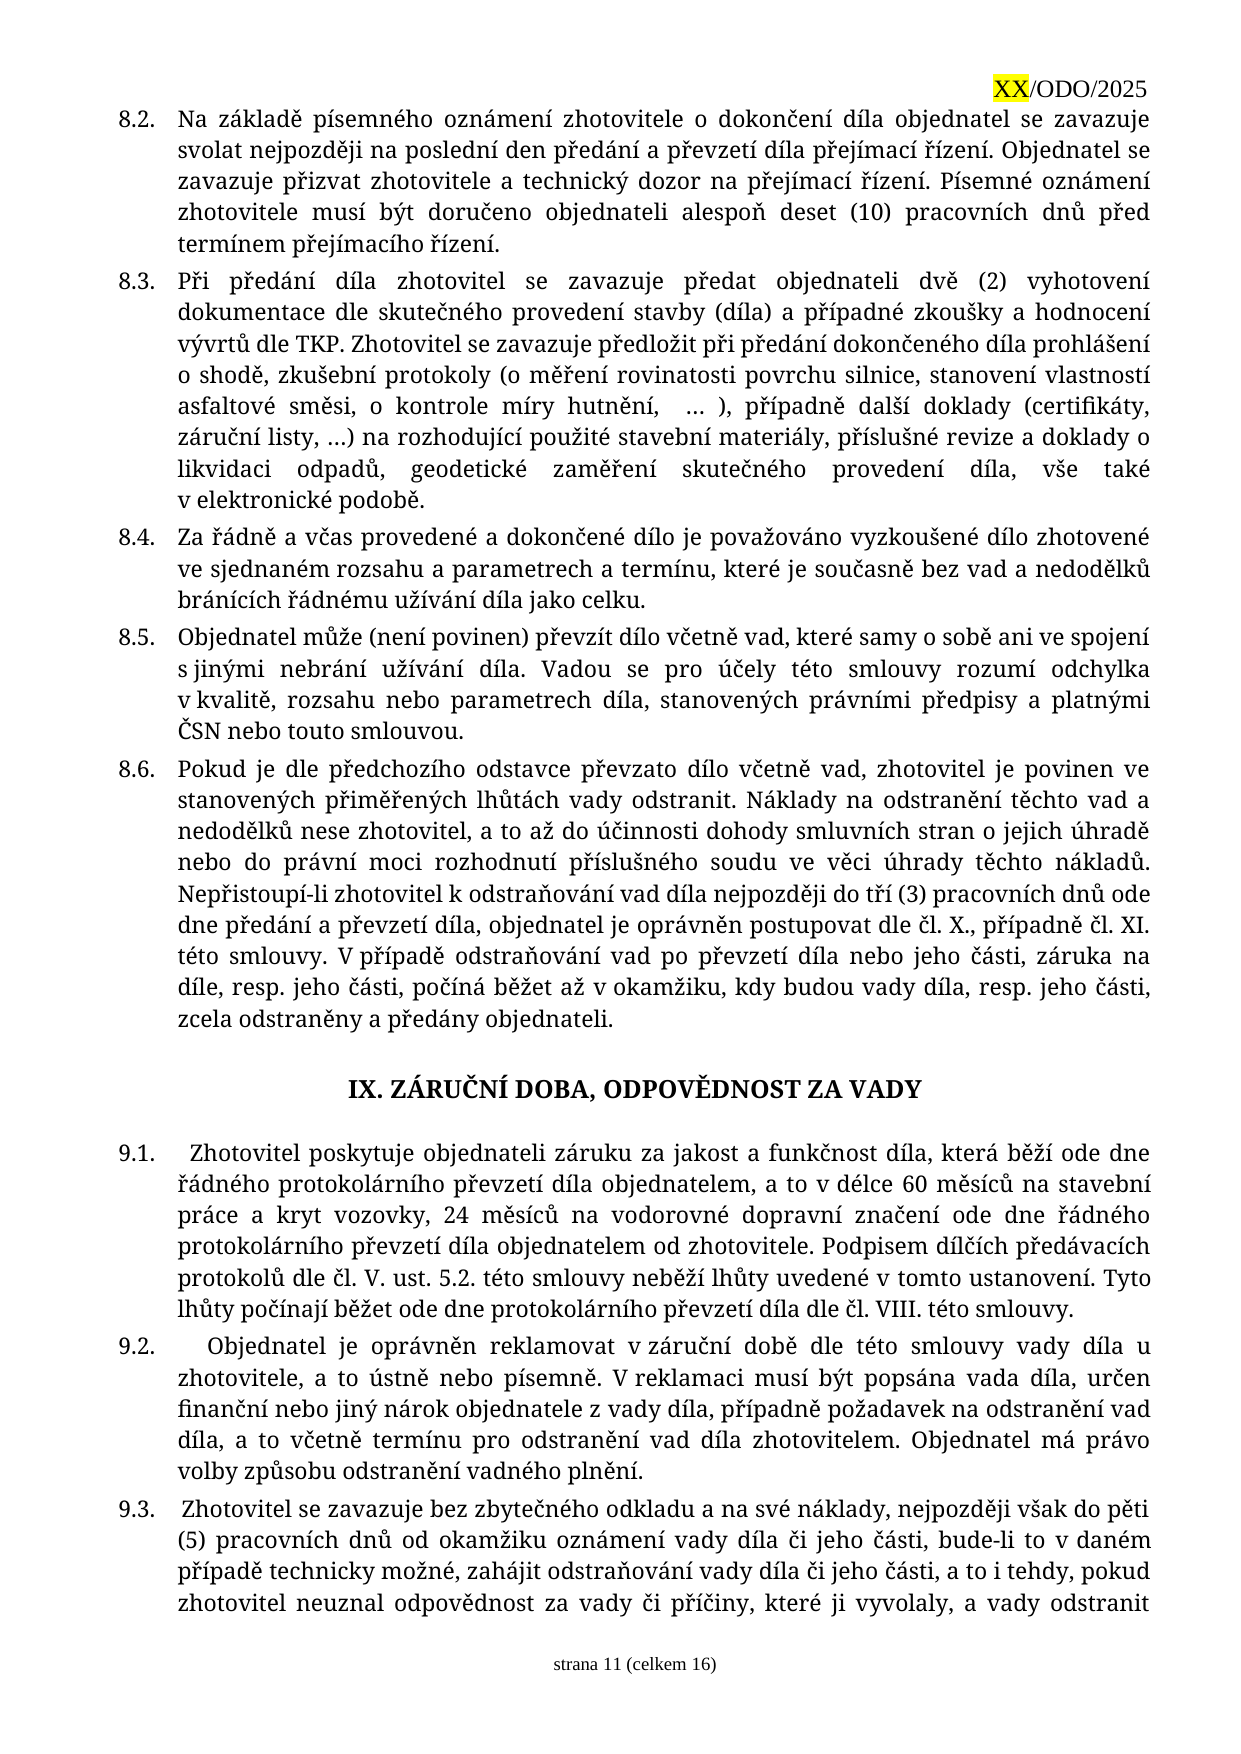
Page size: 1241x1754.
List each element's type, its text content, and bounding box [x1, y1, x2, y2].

list Na základě písemného oznámení zhotovitele o dokončení díla objednatel se zavazuje svolat nejpozději na poslední den předání a převzetí díla přejímací řízení. Objednatel se zavazuje přizvat zhotovitele a technický dozor na přejímací řízení. Písemné oznámení zhotovitele musí být doručeno objednateli alespoň deset (10) pracovních dnů před termínem přejímacího řízení. [118, 102, 1152, 259]
list Objednatel může (není povinen) převzít dílo včetně vad, které samy o sobě ani ve spojení s jinými nebrání užívání díla. Vadou se pro účely této smlouvy rozumí odchylka v kvalitě, rozsahu nebo parametrech díla, stanovených právními předpisy a platnými ČSN nebo touto smlouvou. [118, 621, 1152, 746]
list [118, 1493, 1152, 1618]
list Při předání díla zhotovitel se zavazuje předat objednateli dvě (2) vyhotovení dokumentace dle skutečného provedení stavby (díla) a případné zkoušky a hodnocení vývrtů dle TKP. Zhotovitel se zavazuje předložit při předání dokončeného díla prohlášení o shodě, zkušební protokoly (o měření rovinatosti povrchu silnice, stanovení vlastností asfaltové směsi, o kontrole míry hutnění, … ), případně další doklady (certifikáty, záruční listy, …) na rozhodující použité stavební materiály, příslušné revize a doklady o likvidaci odpadů, geodetické zaměření skutečného provedení díla, vše také v elektronické podobě. [118, 265, 1152, 515]
list Zhotovitel poskytuje objednateli záruku za jakost a funkčnost díla, která běží ode dne řádného protokolárního převzetí díla objednatelem, a to v délce 60 měsíců na stavební práce a kryt vozovky, 24 měsíců na vodorovné dopravní značení ode dne řádného protokolárního převzetí díla objednatelem od zhotovitele. Podpisem dílčích předávacích protokolů dle čl. V. ust. 5.2. této smlouvy neběží lhůty uvedené v tomto ustanovení. Tyto lhůty počínají běžet ode dne protokolárního převzetí díla dle čl. VIII. této smlouvy. [118, 1137, 1152, 1324]
list Za řádně a včas provedené a dokončené dílo je považováno vyzkoušené dílo zhotovené ve sjednaném rozsahu a parametrech a termínu, které je současně bez vad a nedodělků bránících řádnému užívání díla jako celku. [118, 521, 1152, 615]
list Pokud je dle předchozího odstavce převzato dílo včetně vad, zhotovitel je povinen ve stanovených přiměřených lhůtách vady odstranit. Náklady na odstranění těchto vad a nedodělků nese zhotovitel, a to až do účinnosti dohody smluvních stran o jejich úhradě nebo do právní moci rozhodnutí příslušného soudu ve věci úhrady těchto nákladů. Nepřistoupí-li zhotovitel k odstraňování vad díla nejpozději do tří (3) pracovních dnů ode dne předání a převzetí díla, objednatel je oprávněn postupovat dle čl. X., případně čl. XI. této smlouvy. V případě odstraňování vad po převzetí díla nebo jeho části, záruka na díle, resp. jeho části, počíná běžet až v okamžiku, kdy budou vady díla, resp. jeho části, zcela odstraněny a předány objednateli. [118, 752, 1152, 1034]
subtitle IX. ZÁRUČNÍ DOBA, ODPOVĚDNOST ZA VADY [118, 1071, 1152, 1105]
list Objednatel je oprávněn reklamovat v záruční době dle této smlouvy vady díla u zhotovitele, a to ústně nebo písemně. V reklamaci musí být popsána vada díla, určen finanční nebo jiný nárok objednatele z vady díla, případně požadavek na odstranění vad díla, a to včetně termínu pro odstranění vad díla zhotovitelem. Objednatel má právo volby způsobu odstranění vadného plnění. [118, 1330, 1152, 1487]
